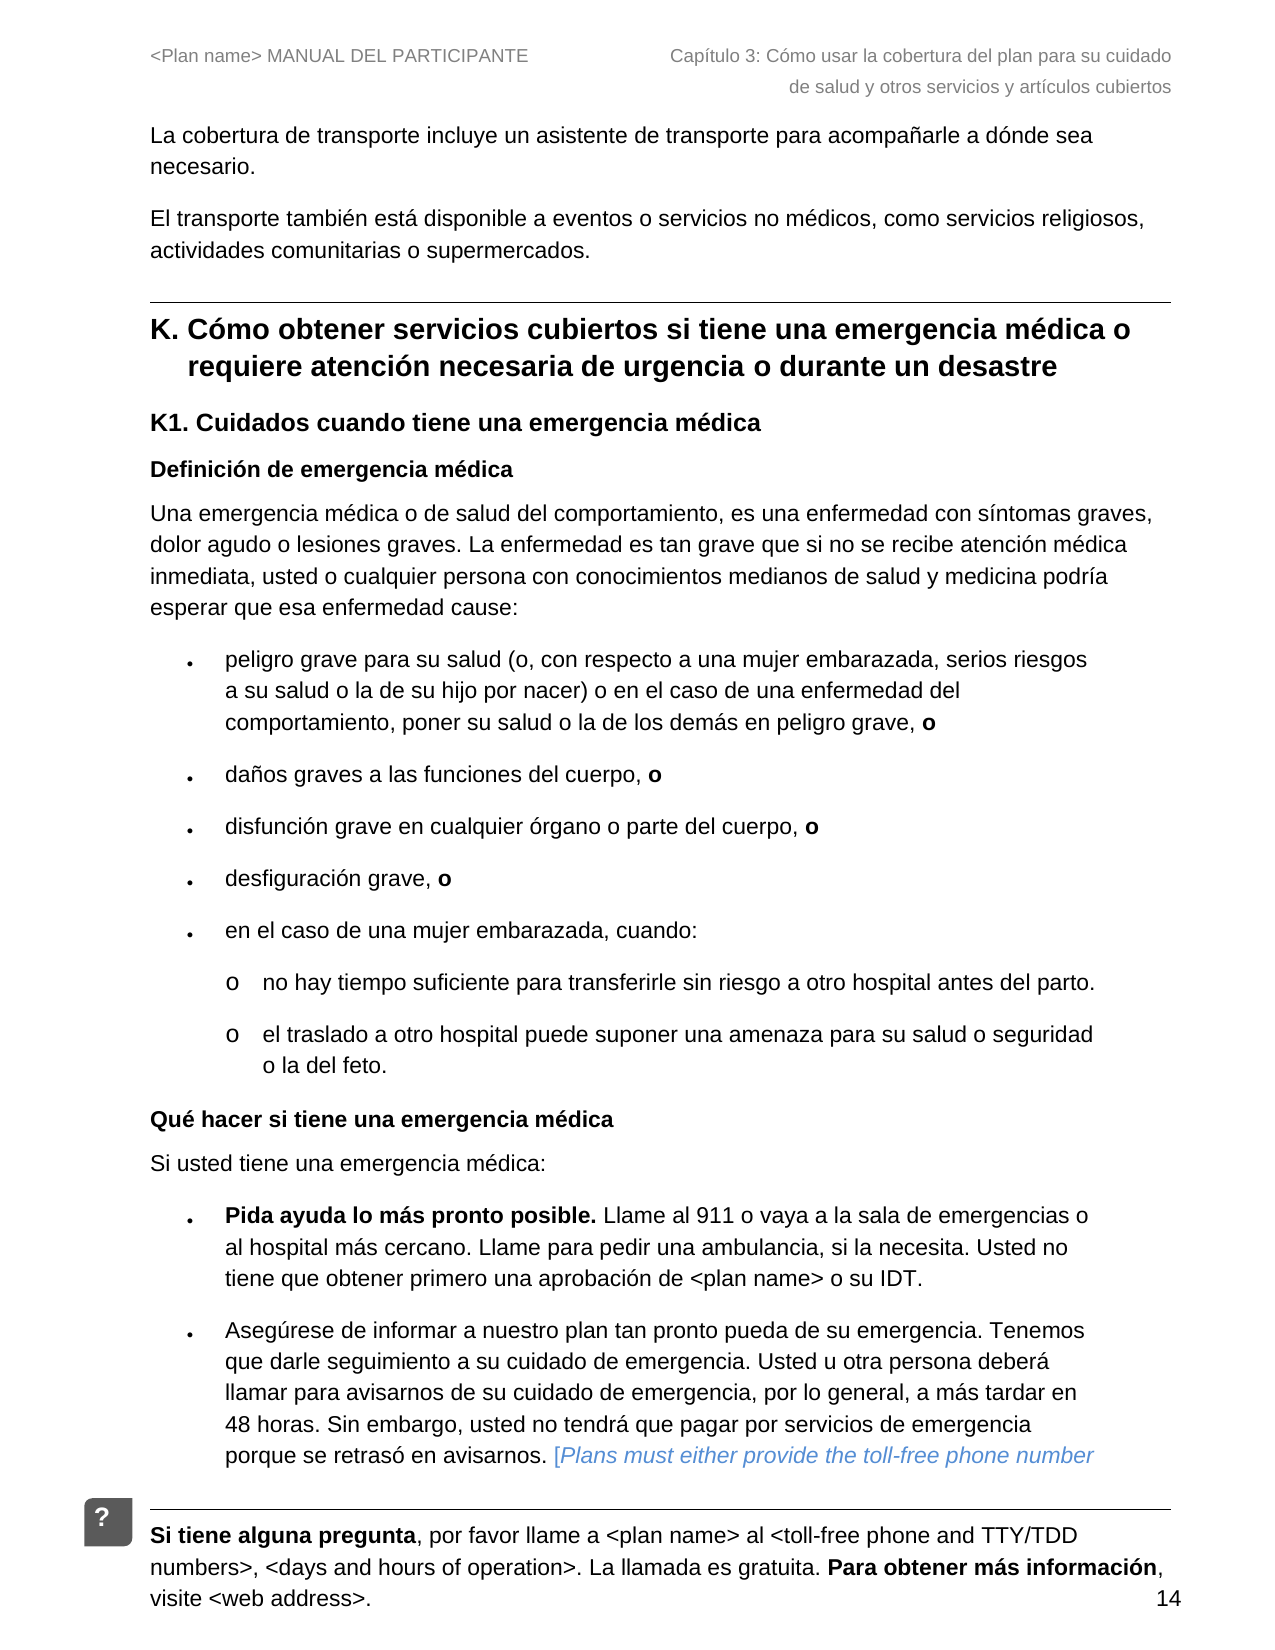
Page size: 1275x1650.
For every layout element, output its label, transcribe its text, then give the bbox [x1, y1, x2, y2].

text Definición de emergencia médica [150, 451, 1096, 484]
text Si usted tiene una emergencia médica: [150, 1147, 1171, 1178]
subtitle K. Cómo obtener servicios cubiertos si tiene una emergencia médica o requiere atención necesaria de urgencia o durante un desastre [150, 303, 1171, 384]
list desfiguración grave, o [187, 861, 1096, 892]
list Pida ayuda lo más pronto posible. Llame al 911 o vaya a la sala de emergencias o al hospital más cercano. Llame para pedir una ambulancia, si la necesita. Usted no tiene que obtener primero una aprobación de <plan name> o su IDT. [187, 1199, 1096, 1292]
list disfunción grave en cualquier órgano o parte del cuerpo, o [187, 809, 1096, 840]
subtitle K1. Cuidados cuando tiene una emergencia médica [150, 405, 1096, 438]
text Una emergencia médica o de salud del comportamiento, es una enfermedad con síntomas graves, dolor agudo o lesiones graves. La enfermedad es tan grave que si no se recibe atención médica inmediata, usted o cualquier persona con conocimientos medianos de salud y medicina podría esperar que esa enfermedad cause: [150, 497, 1171, 622]
list peligro grave para su salud (o, con respecto a una mujer embarazada, serios riesgos a su salud o la de su hijo por nacer) o en el caso de una enfermedad del comportamiento, poner su salud o la de los demás en peligro grave, o [187, 642, 1096, 736]
text La cobertura de transporte incluye un asistente de transporte para acompañarle a dónde sea necesario. [150, 118, 1171, 181]
list en el caso de una mujer embarazada, cuando: [187, 913, 1096, 944]
text El transporte también está disponible a eventos o servicios no médicos, como servicios religiosos, actividades comunitarias o supermercados. [150, 202, 1171, 264]
list no hay tiempo suficiente para transferirle sin riesgo a otro hospital antes del parto. [225, 965, 1096, 997]
list el traslado a otro hospital puede suponer una amenaza para su salud o seguridad o la del feto. [225, 1017, 1096, 1080]
list daños graves a las funciones del cuerpo, o [187, 757, 1096, 788]
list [187, 1313, 1096, 1469]
text Qué hacer si tiene una emergencia médica [150, 1101, 1096, 1134]
